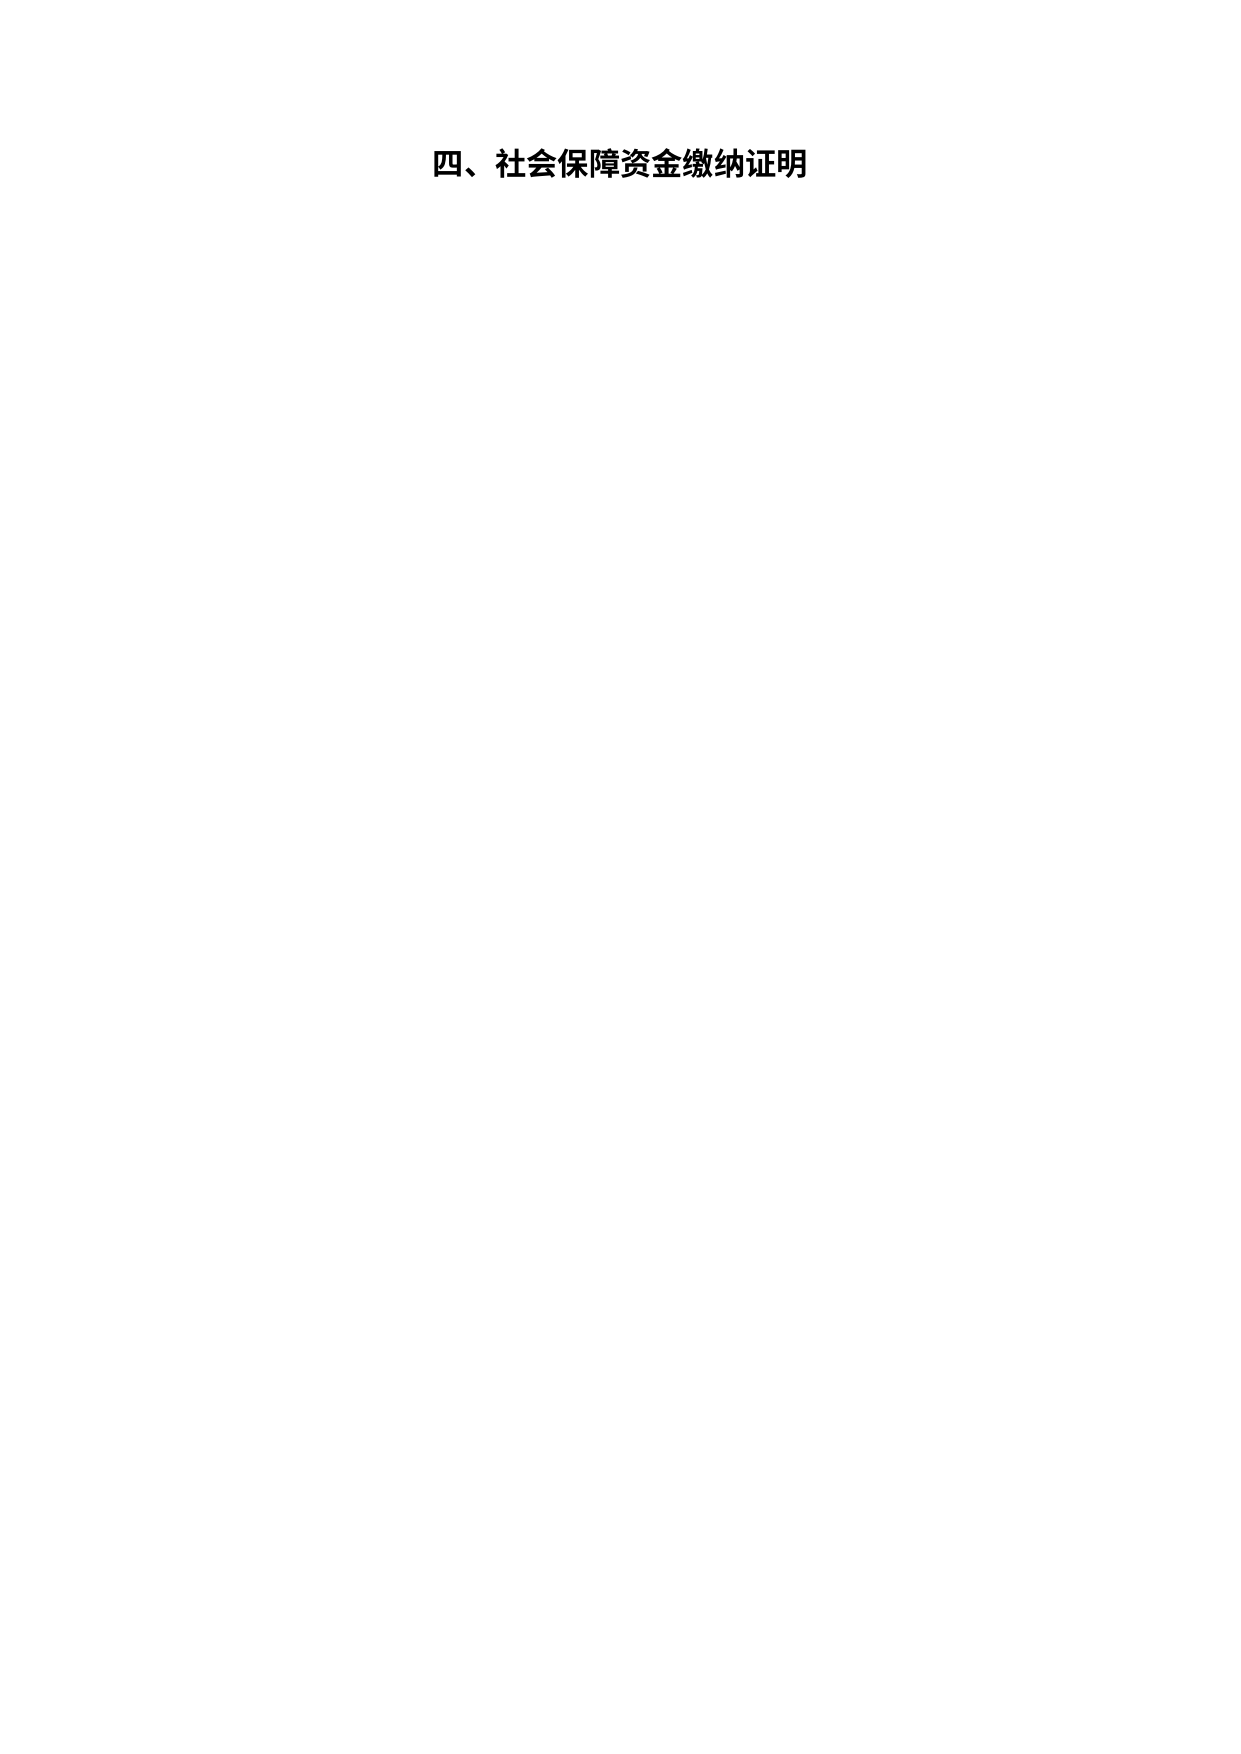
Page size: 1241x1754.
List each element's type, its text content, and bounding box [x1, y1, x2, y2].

subtitle 四、社会保障资金缴纳证明 [187, 129, 1053, 194]
